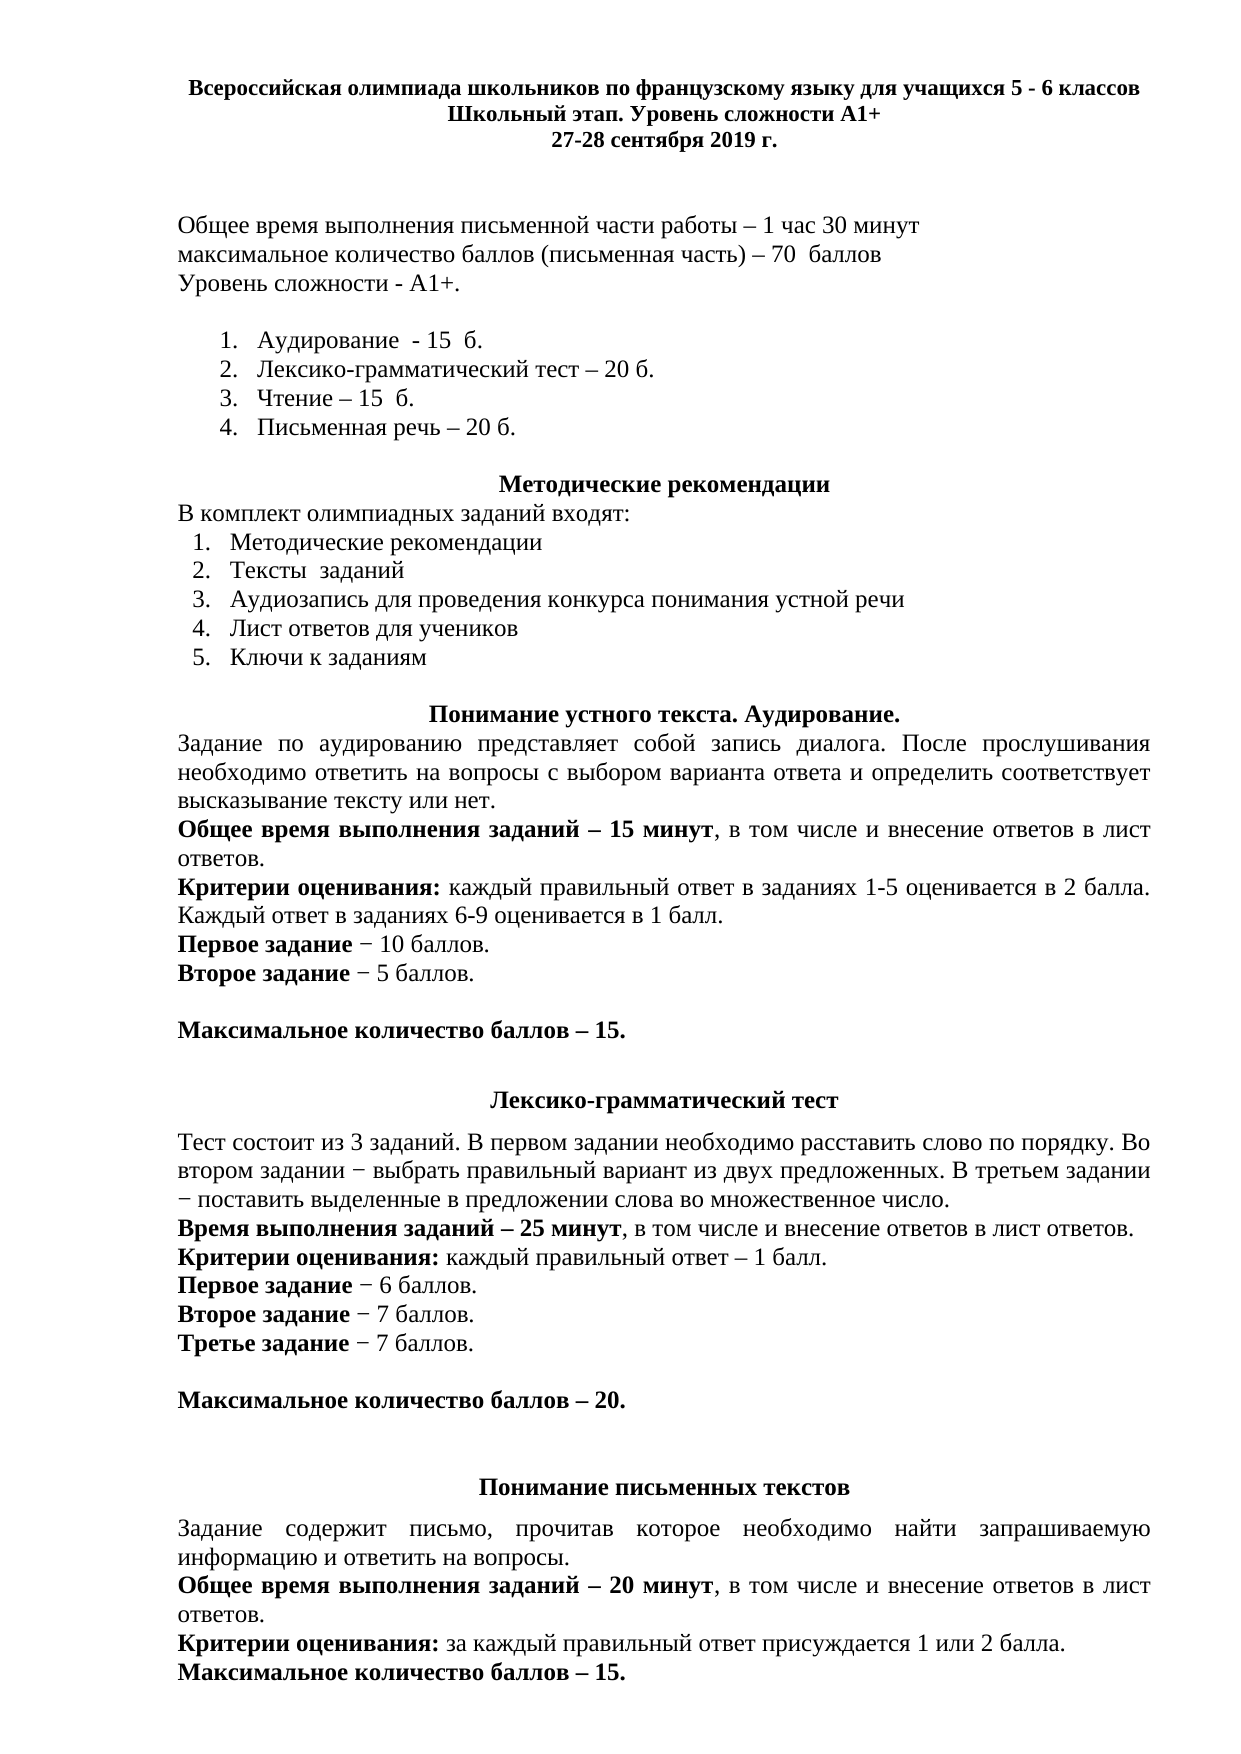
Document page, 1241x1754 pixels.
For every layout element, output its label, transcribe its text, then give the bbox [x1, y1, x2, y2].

text Общее время выполнения заданий – 20 минут, в том числе и внесение ответов в лист ответов. [177, 1570, 1152, 1628]
list Письменная речь – 20 б. [219, 412, 1152, 440]
text Понимание устного текста. Аудирование. [177, 699, 1152, 728]
text В комплект олимпиадных заданий входят: [177, 498, 1152, 527]
text Второе задание − 7 баллов. [177, 1299, 1152, 1328]
text Уровень сложности - А1+. [177, 268, 1152, 297]
text Второе задание − 5 баллов. [177, 958, 1152, 987]
text Максимальное количество баллов – 15. [177, 1015, 1152, 1044]
text Общее время выполнения заданий – 15 минут, в том числе и внесение ответов в лист ответов. [177, 814, 1152, 872]
text максимальное количество баллов (письменная часть) – 70 баллов [177, 239, 1152, 268]
list Чтение – 15 б. [219, 383, 1152, 412]
list Аудирование - 15 б. [219, 325, 1152, 354]
text Время выполнения заданий – 25 минут, в том числе и внесение ответов в лист ответов. [177, 1213, 1152, 1242]
text Задание по аудированию представляет собой запись диалога. После прослушивания необходимо ответить на вопросы с выбором варианта ответа и определить соответствует высказывание тексту или нет. [177, 728, 1152, 814]
text Критерии оценивания: каждый правильный ответ – 1 балл. [177, 1242, 1152, 1270]
text Критерии оценивания: каждый правильный ответ в заданиях 1-5 оценивается в 2 балла. Каждый ответ в заданиях 6-9 оценивается в 1 балл. [177, 872, 1152, 929]
text Методические рекомендации [177, 469, 1152, 498]
text Лексико-грамматический тест [177, 1085, 1152, 1114]
text Третье задание − 7 баллов. [177, 1328, 1152, 1357]
list Лексико-грамматический тест – 20 б. [219, 354, 1152, 383]
text Максимальное количество баллов – 15. [177, 1657, 1152, 1685]
list Ключи к заданиям [192, 642, 1152, 670]
list Лист ответов для учеников [192, 613, 1152, 642]
text Задание содержит письмо, прочитав которое необходимо найти запрашиваемую информацию и ответить на вопросы. [177, 1513, 1152, 1570]
text Первое задание − 6 баллов. [177, 1270, 1152, 1299]
list Аудиозапись для проведения конкурса понимания устной речи [192, 584, 1152, 613]
text Общее время выполнения письменной части работы – 1 час 30 минут [177, 210, 1152, 239]
text Тест состоит из 3 заданий. В первом задании необходимо расставить слово по порядку. Во втором задании − выбрать правильный вариант из двух предложенных. В третьем задании − поставить выделенные в предложении слова во множественное число. [177, 1127, 1152, 1213]
text Критерии оценивания: за каждый правильный ответ присуждается 1 или 2 балла. [177, 1628, 1152, 1657]
text Максимальное количество баллов – 20. [177, 1385, 1152, 1414]
text Понимание письменных текстов [177, 1472, 1152, 1500]
text Первое задание − 10 баллов. [177, 929, 1152, 958]
list Методические рекомендации [192, 527, 1152, 555]
list Тексты заданий [192, 555, 1152, 584]
